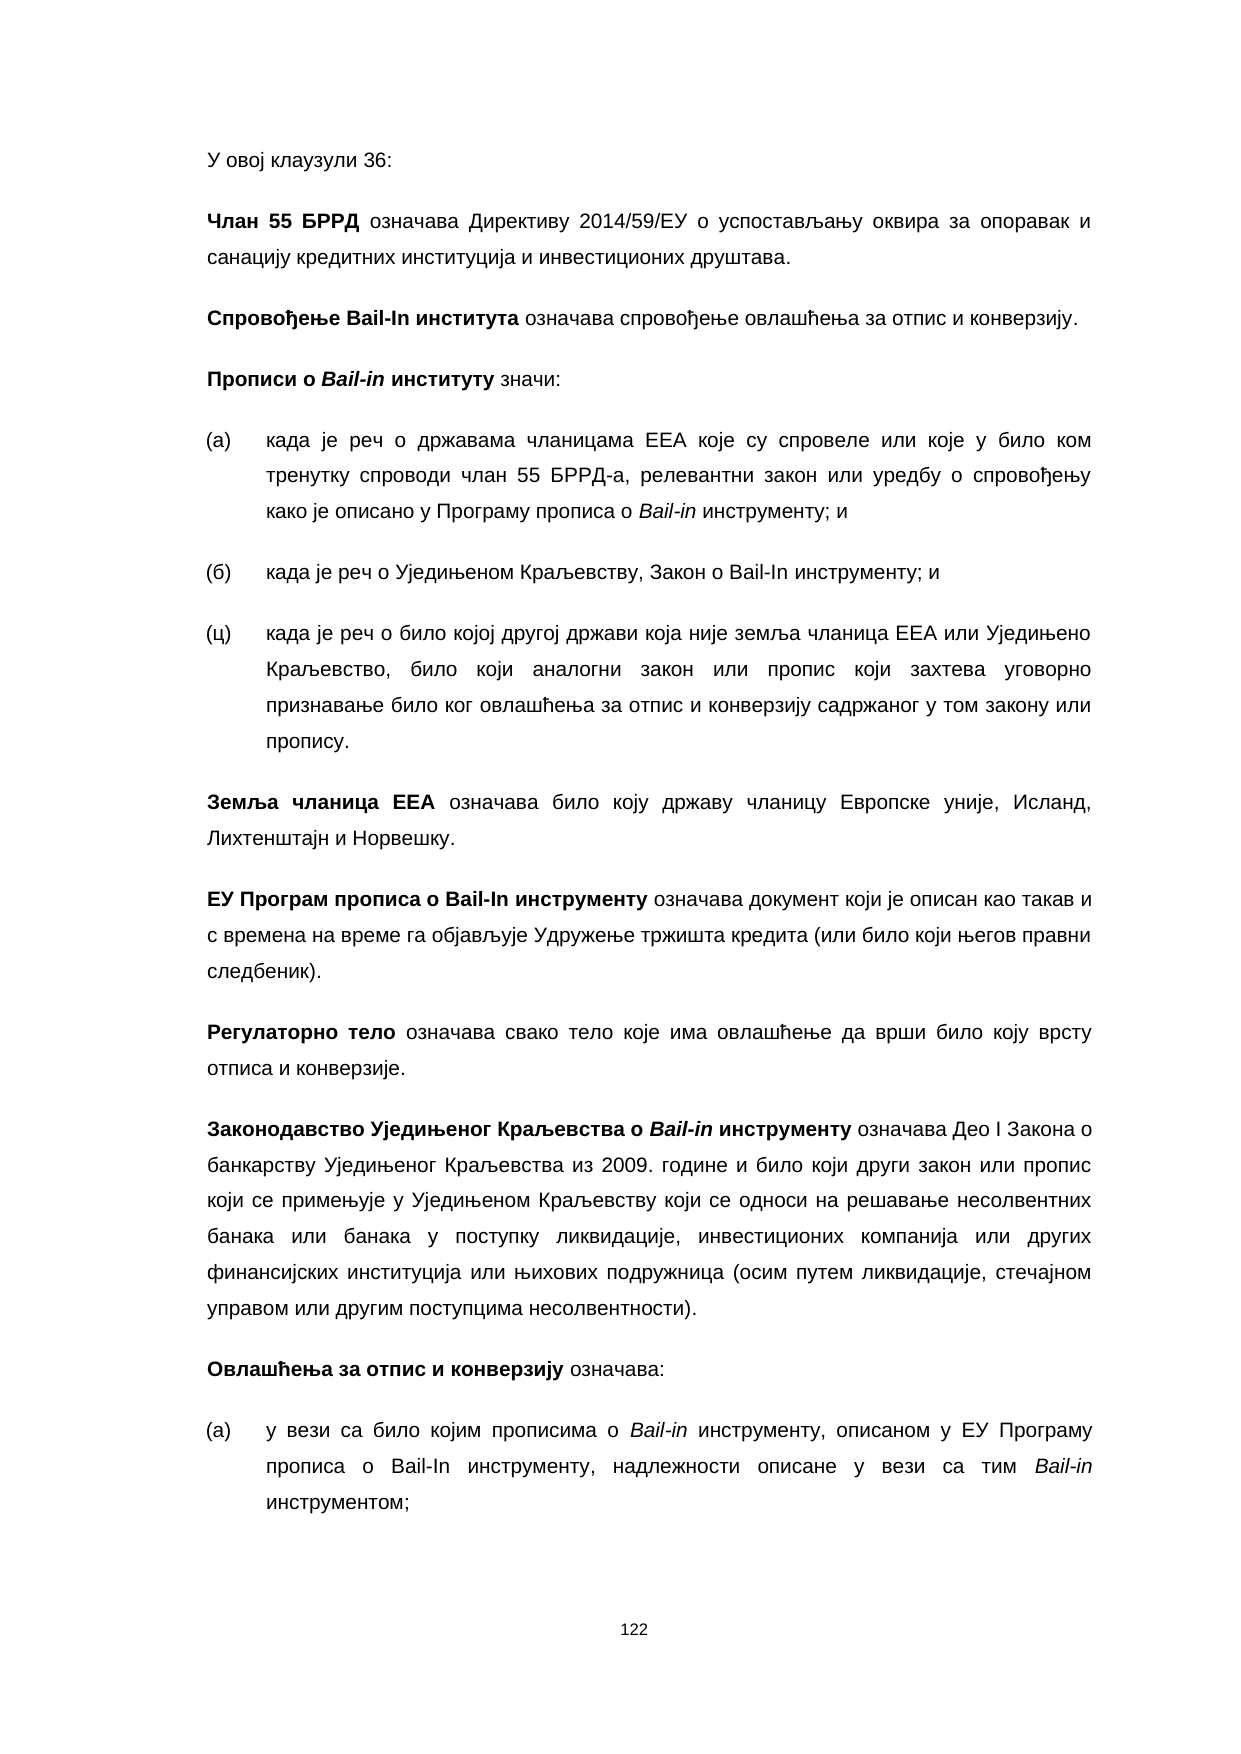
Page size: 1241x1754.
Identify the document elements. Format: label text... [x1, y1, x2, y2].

text Члан 55 БРРД означава Директиву 2014/59/ЕУ о успостављању оквира за опоравак и санацију кредитних институција и инвестиционих друштава. [207, 209, 1092, 268]
text У овој клаузули 36: [207, 148, 1092, 172]
text Законодавство Уједињеног Краљевства о Bail-in инструменту означава Део I Законa о банкарству Уједињеног Краљевства из 2009. године и било који други закон или пропис који се примењује у Уједињеном Краљевству који се односи на решавање несолвентних банака или банака у поступку ликвидације, инвестиционих компанија или других финансијских институција или њихових подружница (осим путем ликвидације, стечајном управом или другим поступцима несолвентности). [207, 1116, 1092, 1320]
text Прописи o Bail-in институту значи: [207, 366, 1092, 390]
text ЕУ Програм прописа о Bail-In инструменту означава документ који је описан као такав и с времена на време га објављује Удружење тржишта кредита (или било који његов правни следбеник). [207, 887, 1092, 983]
text Овлашћења за отпис и конверзију означава: [207, 1357, 1092, 1381]
text Спровођење Bail-In института означава спровођење овлашћења за отпис и конверзију. [207, 306, 1092, 329]
text Регулаторно тело означава свако тело које има овлашћење да врши било коју врсту отписа и конверзије. [207, 1019, 1092, 1079]
text Земља чланица ЕЕА означава било коју државу чланицу Европске уније, Исланд, Лихтенштајн и Норвешку. [207, 790, 1092, 850]
list (а) у вези са било којим прописима о Bail-in инструменту, описаном у ЕУ Програму прописа о Bail-In инструменту, надлежности описане у вези са тим Bail-in инструментом; [206, 1418, 1092, 1514]
list (б) када је реч о Уједињеном Краљевству, Закон о Bail-In инструменту; и [206, 560, 1092, 584]
list (а) када је реч о државама чланицама ЕЕА које су спровеле или које у било ком тренутку спроводи члан 55 БРРД-а, релевантни закон или уредбу о спровођењу како је описано у Програму прописа о Bail-in инструменту; и [206, 427, 1092, 523]
list (ц) када је реч о било којој другој држави која није земља чланица ЕЕА или Уједињено Краљевство, било који аналогни закон или пропис који захтева уговорно признавање било ког овлашћења за отпис и конверзију садржаног у том закону или пропису. [206, 621, 1092, 753]
